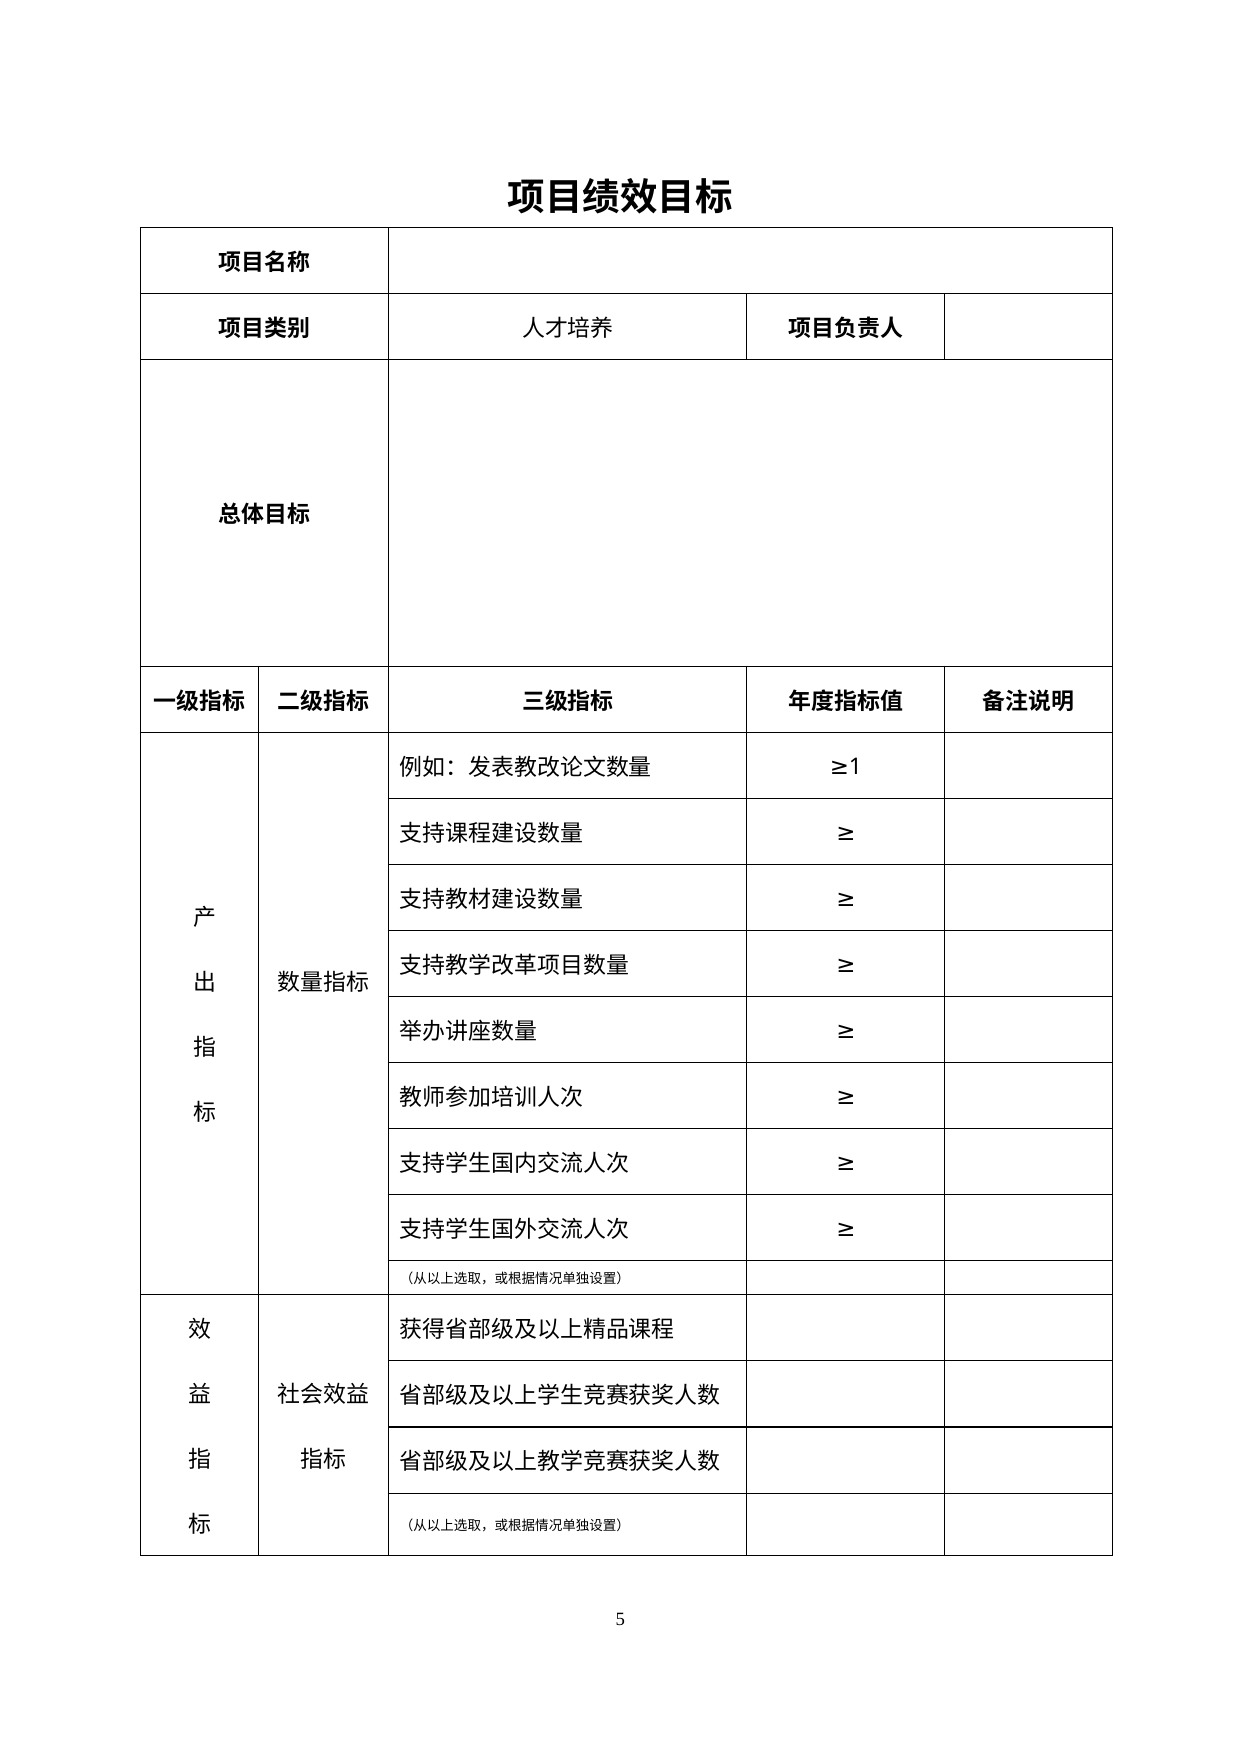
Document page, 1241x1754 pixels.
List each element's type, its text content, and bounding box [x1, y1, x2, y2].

table_cell [945, 1195, 1112, 1260]
text 项目绩效目标 [187, 162, 1053, 227]
table_cell 效 益 指 标 [141, 1295, 258, 1555]
table_cell [747, 1295, 944, 1360]
table_cell [945, 294, 1112, 359]
table_cell ≥ [747, 1129, 944, 1194]
table_cell [945, 1494, 1112, 1555]
table_cell （从以上选取，或根据情况单独设置） [389, 1261, 746, 1294]
table_cell 备注说明 [945, 667, 1112, 732]
table_cell 获得省部级及以上精品课程 [389, 1295, 746, 1360]
table_cell [945, 1361, 1112, 1426]
table_cell [747, 1494, 944, 1555]
table_cell 总体目标 [141, 360, 388, 666]
table_cell 支持学生国内交流人次 [389, 1129, 746, 1194]
table_cell 二级指标 [259, 667, 388, 732]
table_cell 年度指标值 [747, 667, 944, 732]
table_cell 社会效益指标 [259, 1295, 388, 1555]
table_cell 省部级及以上教学竞赛获奖人数 [389, 1428, 746, 1492]
table_cell [945, 733, 1112, 798]
table_cell 一级指标 [141, 667, 258, 732]
table_cell [389, 360, 1112, 666]
table_cell [945, 1261, 1112, 1294]
table_cell [945, 1295, 1112, 1360]
table_cell 省部级及以上学生竞赛获奖人数 [389, 1361, 746, 1426]
table_cell [747, 1428, 944, 1492]
table_cell ≥ [747, 997, 944, 1062]
table_cell [259, 1260, 388, 1294]
table_cell （从以上选取，或根据情况单独设置） [389, 1494, 746, 1555]
table_cell [747, 1261, 944, 1294]
table_cell 三级指标 [389, 667, 746, 732]
table_header [389, 228, 1112, 293]
table_cell 产 出 指 标 [141, 733, 258, 1294]
table_cell 项目类别 [141, 294, 388, 359]
table_cell 支持教学改革项目数量 [389, 931, 746, 996]
table_cell 支持学生国外交流人次 [389, 1195, 746, 1260]
table_cell ≥ [747, 1063, 944, 1128]
table_cell 例如：发表教改论文数量 [389, 733, 746, 798]
table_cell [945, 865, 1112, 930]
table_cell 人才培养 [389, 294, 746, 359]
table_cell [747, 1361, 944, 1426]
table_header 项目名称 [141, 228, 388, 293]
table_cell [945, 799, 1112, 864]
table_cell ≥ [747, 865, 944, 930]
table_cell ≥ [747, 1195, 944, 1260]
table_cell ≥ [747, 931, 944, 996]
table_cell [945, 1428, 1112, 1492]
table_cell ≥1 [747, 733, 944, 798]
table_cell 教师参加培训人次 [389, 1063, 746, 1128]
table_cell 举办讲座数量 [389, 997, 746, 1062]
table_cell [945, 1063, 1112, 1128]
table_cell 支持课程建设数量 [389, 799, 746, 864]
table_cell 支持教材建设数量 [389, 865, 746, 930]
table_cell 项目负责人 [747, 294, 944, 359]
table_cell [945, 931, 1112, 996]
table_cell ≥ [747, 799, 944, 864]
table_cell 数量指标 [259, 733, 388, 1260]
table_cell [945, 997, 1112, 1062]
table_cell [945, 1129, 1112, 1194]
